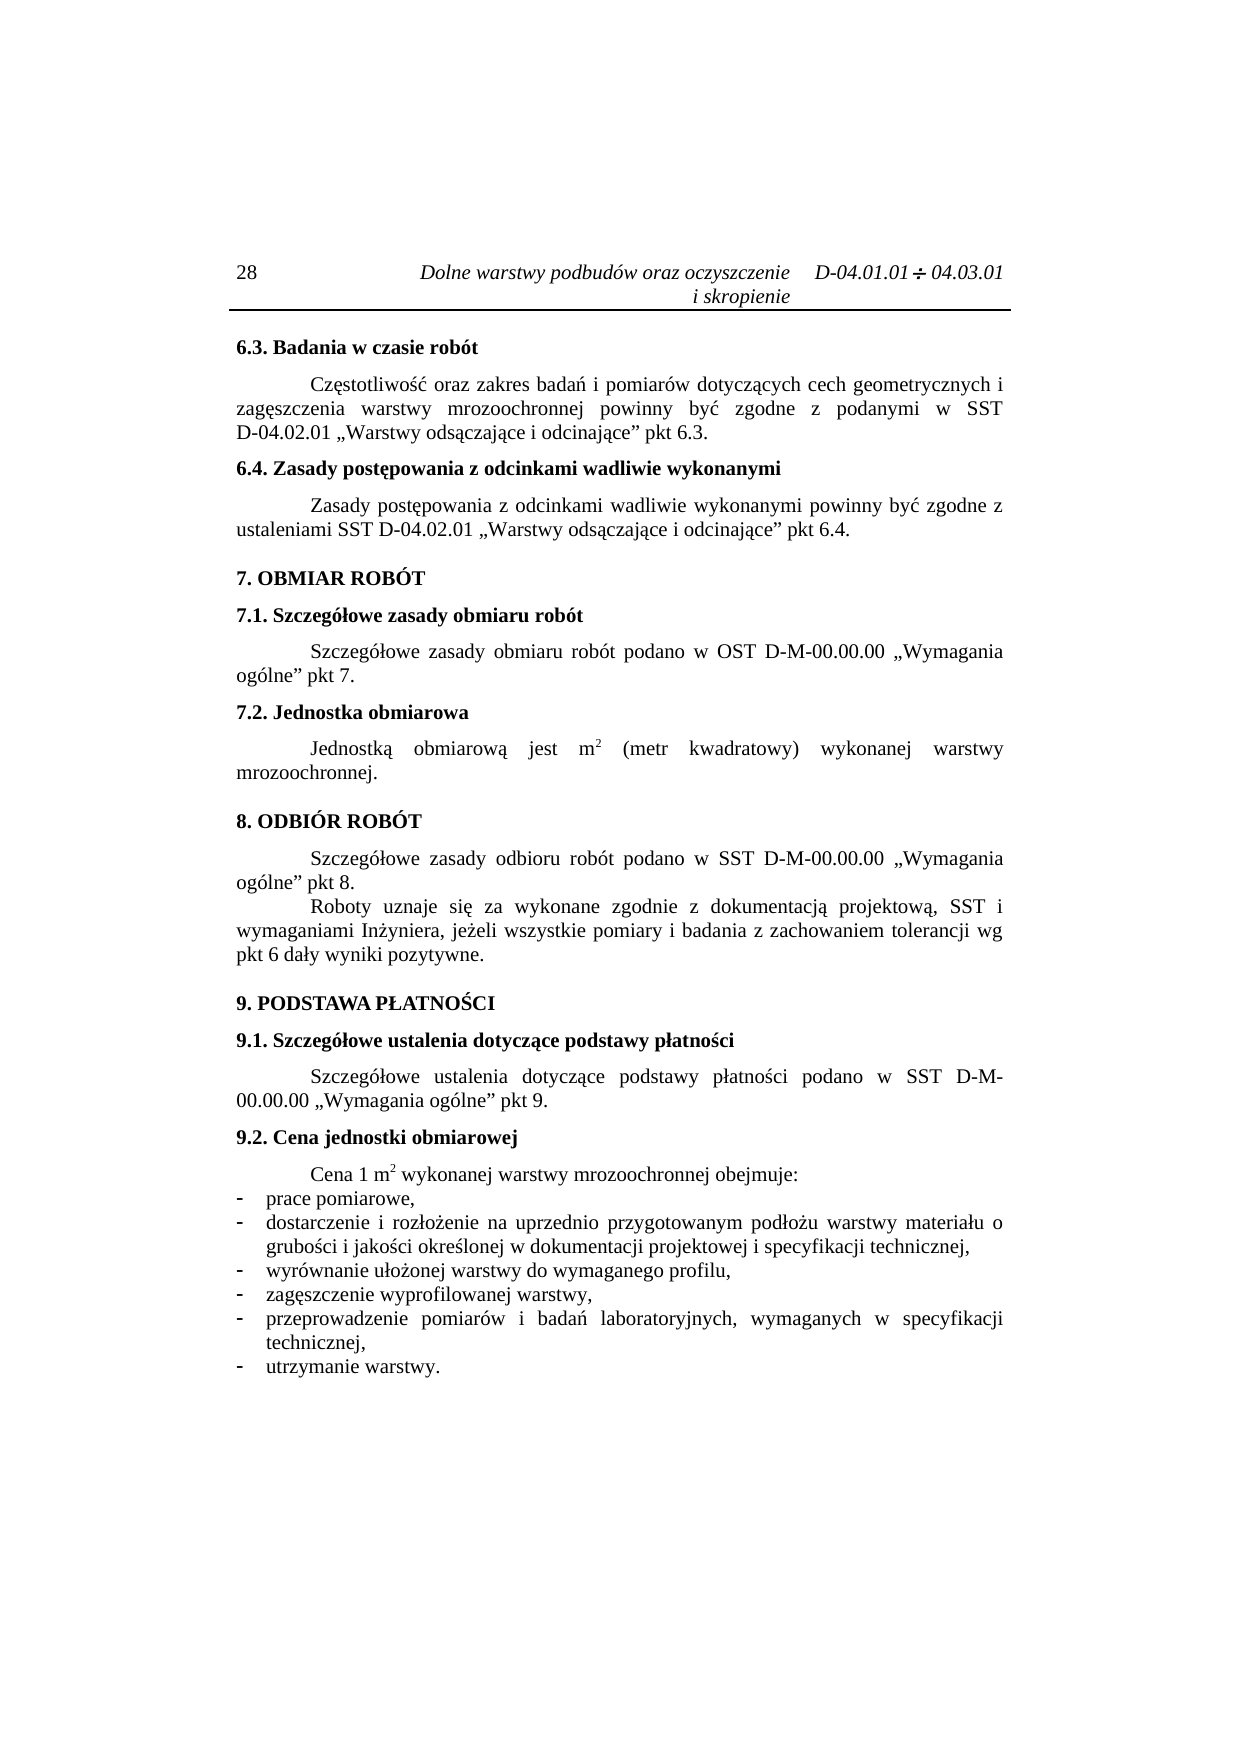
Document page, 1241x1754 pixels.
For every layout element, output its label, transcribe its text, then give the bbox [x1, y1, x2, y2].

list wyrównanie ułożonej warstwy do wymaganego profilu, [236, 1258, 1004, 1282]
text Zasady postępowania z odcinkami wadliwie wykonanymi powinny być zgodne z ustaleniami SST D-04.02.01 „Warstwy odsączające i odcinające” pkt 6.4. [236, 493, 1004, 541]
subtitle 8. odbiór robót [236, 809, 1004, 833]
list zagęszczenie wyprofilowanej warstwy, [236, 1282, 1004, 1306]
subtitle 6.3. Badania w czasie robót [236, 335, 1004, 359]
text Jednostką obmiarową jest m2 (metr kwadratowy) wykonanej warstwy mrozoochronnej. [236, 736, 1004, 784]
text Szczegółowe zasady obmiaru robót podano w OST D-M-00.00.00 „Wymagania ogólne” pkt 7. [236, 639, 1004, 687]
text Częstotliwość oraz zakres badań i pomiarów dotyczących cech geometrycznych i zagęszczenia warstwy mrozoochronnej powinny być zgodne z podanymi w SST D-04.02.01 „Warstwy odsączające i odcinające” pkt 6.3. [236, 372, 1004, 444]
text Szczegółowe ustalenia dotyczące podstawy płatności podano w SST D-M-00.00.00 „Wymagania ogólne” pkt 9. [236, 1064, 1004, 1112]
list utrzymanie warstwy. [236, 1354, 1004, 1378]
text Szczegółowe zasady odbioru robót podano w SST D-M-00.00.00 „Wymagania ogólne” pkt 8. [236, 846, 1004, 894]
subtitle 9. podstawa płatności [236, 991, 1004, 1015]
subtitle 7.1. Szczegółowe zasady obmiaru robót [236, 602, 1004, 627]
subtitle 9.1. Szczegółowe ustalenia dotyczące podstawy płatności [236, 1028, 1004, 1052]
list prace pomiarowe, [236, 1186, 1004, 1210]
subtitle 9.2. Cena jednostki obmiarowej [236, 1125, 1004, 1149]
subtitle 6.4. Zasady postępowania z odcinkami wadliwie wykonanymi [236, 456, 1004, 480]
subtitle 7. obmiar robót [236, 566, 1004, 590]
text Roboty uznaje się za wykonane zgodnie z dokumentacją projektową, SST i wymaganiami Inżyniera, jeżeli wszystkie pomiary i badania z zachowaniem tolerancji wg pkt 6 dały wyniki pozytywne. [236, 894, 1004, 966]
text Cena 1 m2 wykonanej warstwy mrozoochronnej obejmuje: [236, 1162, 1004, 1186]
subtitle 7.2. Jednostka obmiarowa [236, 700, 1004, 724]
list przeprowadzenie pomiarów i badań laboratoryjnych, wymaganych w specyfikacji technicznej, [236, 1306, 1004, 1354]
list dostarczenie i rozłożenie na uprzednio przygotowanym podłożu warstwy materiału o grubości i jakości określonej w dokumentacji projektowej i specyfikacji technicznej, [236, 1210, 1004, 1258]
